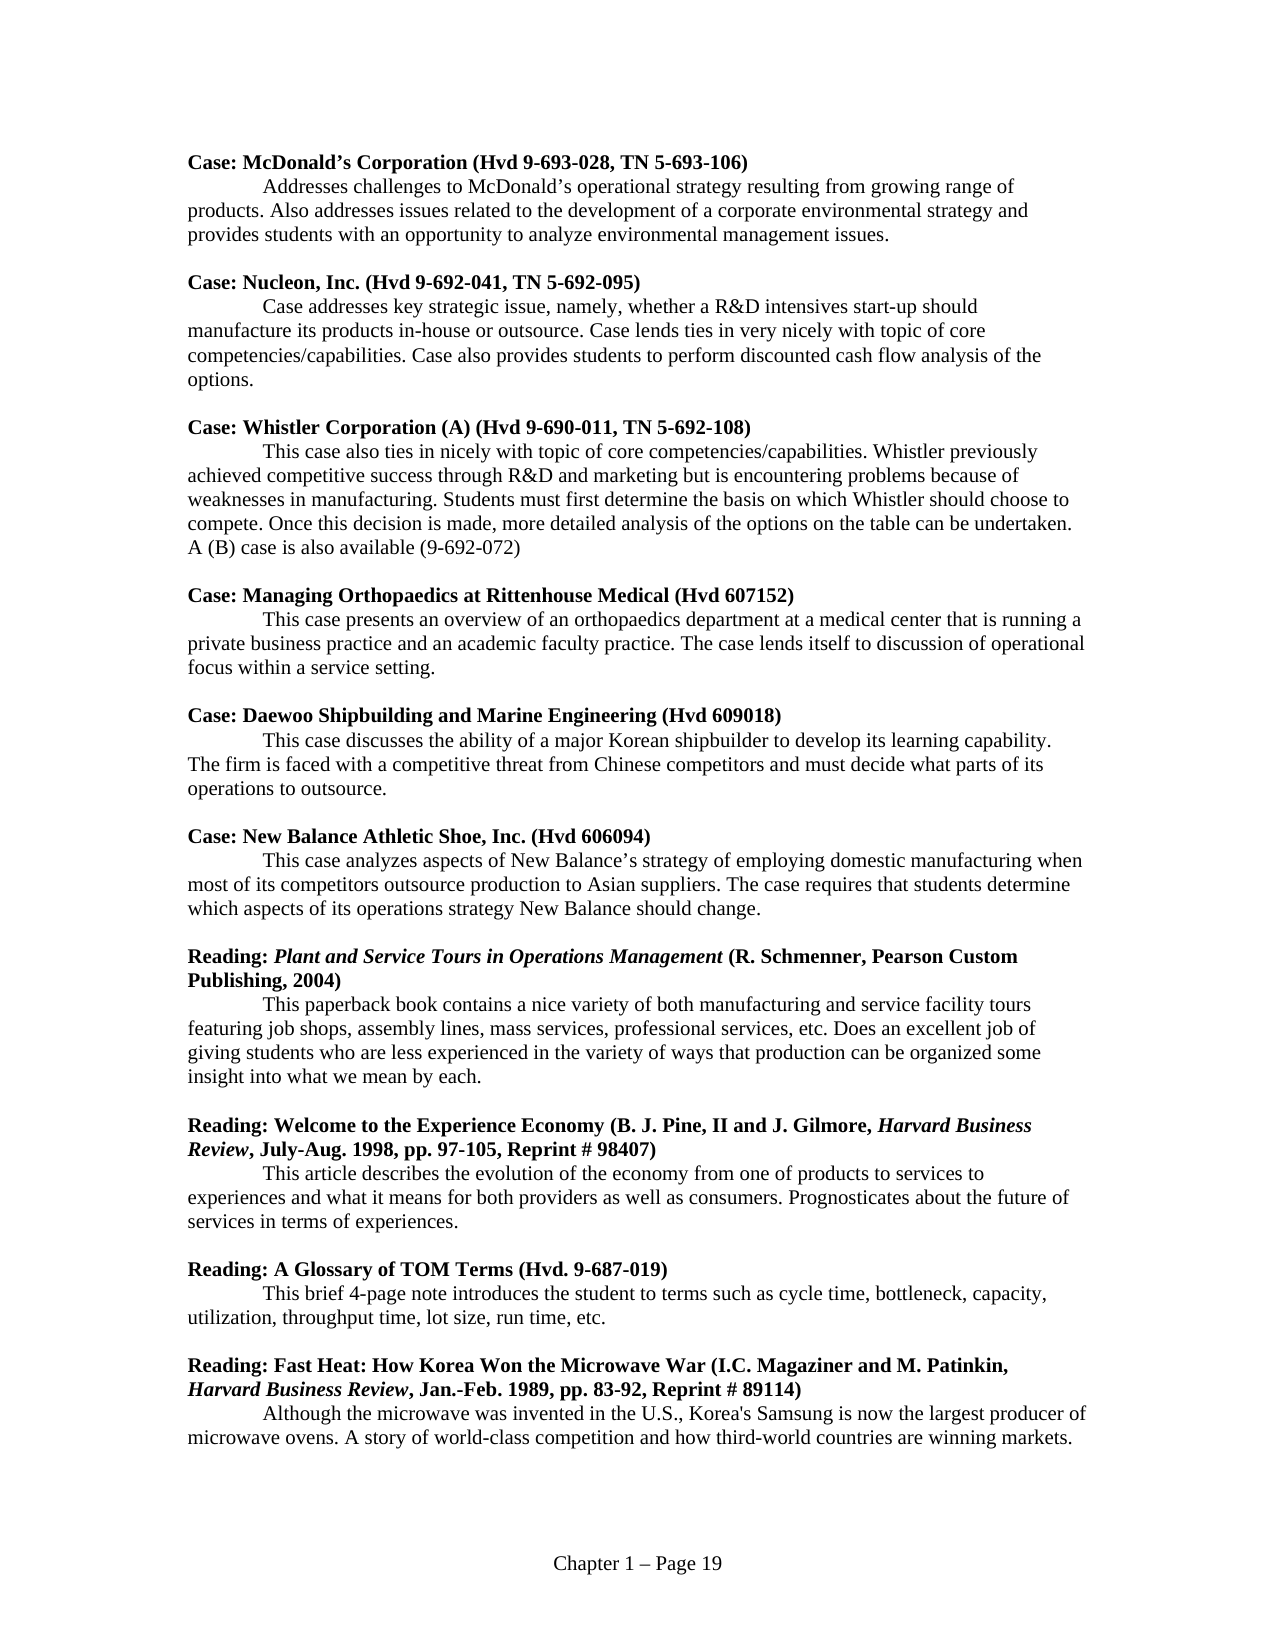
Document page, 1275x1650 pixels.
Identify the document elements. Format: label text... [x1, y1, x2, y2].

text Addresses challenges to McDonald’s operational strategy resulting from growing range of products. Also addresses issues related to the development of a corporate environmental strategy and provides students with an opportunity to analyze environmental management issues. [187, 174, 1087, 246]
text This brief 4-page note introduces the student to terms such as cycle time, bottleneck, capacity, utilization, throughput time, lot size, run time, etc. [187, 1281, 1087, 1329]
text Reading: A Glossary of TOM Terms (Hvd. 9-687-019) [187, 1257, 1087, 1281]
text Reading: Plant and Service Tours in Operations Management (R. Schmenner, Pearson Custom Publishing, 2004) [187, 944, 1087, 992]
text Case: New Balance Athletic Shoe, Inc. (Hvd 606094) [187, 824, 1087, 848]
text This case also ties in nicely with topic of core competencies/capabilities. Whistler previously achieved competitive success through R&D and marketing but is encountering problems because of weaknesses in manufacturing. Students must first determine the basis on which Whistler should choose to compete. Once this decision is made, more detailed analysis of the options on the table can be undertaken. A (B) case is also available (9-692-072) [187, 439, 1087, 559]
text Case addresses key strategic issue, namely, whether a R&D intensives start-up should manufacture its products in-house or outsource. Case lends ties in very nicely with topic of core competencies/capabilities. Case also provides students to perform discounted cash flow analysis of the options. [187, 294, 1087, 391]
text Although the microwave was invented in the U.S., Korea's Samsung is now the largest producer of microwave ovens. A story of world-class competition and how third-world countries are winning markets. [187, 1401, 1087, 1449]
text Case: Managing Orthopaedics at Rittenhouse Medical (Hvd 607152) [187, 583, 1087, 607]
text This case discusses the ability of a major Korean shipbuilder to develop its learning capability. The firm is faced with a competitive threat from Chinese competitors and must decide what parts of its operations to outsource. [187, 727, 1087, 800]
text Case: Whistler Corporation (A) (Hvd 9-690-011, TN 5-692-108) [187, 415, 1087, 439]
text This paperback book contains a nice variety of both manufacturing and service facility tours featuring job shops, assembly lines, mass services, professional services, etc. Does an excellent job of giving students who are less experienced in the variety of ways that production can be organized some insight into what we mean by each. [187, 992, 1087, 1088]
text Case: Nucleon, Inc. (Hvd 9-692-041, TN 5-692-095) [187, 270, 1087, 294]
text Case: Daewoo Shipbuilding and Marine Engineering (Hvd 609018) [187, 703, 1087, 727]
text Reading: Welcome to the Experience Economy (B. J. Pine, II and J. Gilmore, Harvard Business Review, July-Aug. 1998, pp. 97-105, Reprint # 98407) [187, 1112, 1087, 1161]
text This case analyzes aspects of New Balance’s strategy of employing domestic manufacturing when most of its competitors outsource production to Asian suppliers. The case requires that students determine which aspects of its operations strategy New Balance should change. [187, 848, 1087, 920]
text Reading: Fast Heat: How Korea Won the Microwave War (I.C. Magaziner and M. Patinkin, Harvard Business Review, Jan.-Feb. 1989, pp. 83-92, Reprint # 89114) [187, 1353, 1087, 1401]
text This article describes the evolution of the economy from one of products to services to experiences and what it means for both providers as well as consumers. Prognosticates about the future of services in terms of experiences. [187, 1161, 1087, 1233]
text This case presents an overview of an orthopaedics department at a medical center that is running a private business practice and an academic faculty practice. The case lends itself to discussion of operational focus within a service setting. [187, 607, 1087, 679]
text Case: McDonald’s Corporation (Hvd 9-693-028, TN 5-693-106) [187, 150, 1087, 174]
